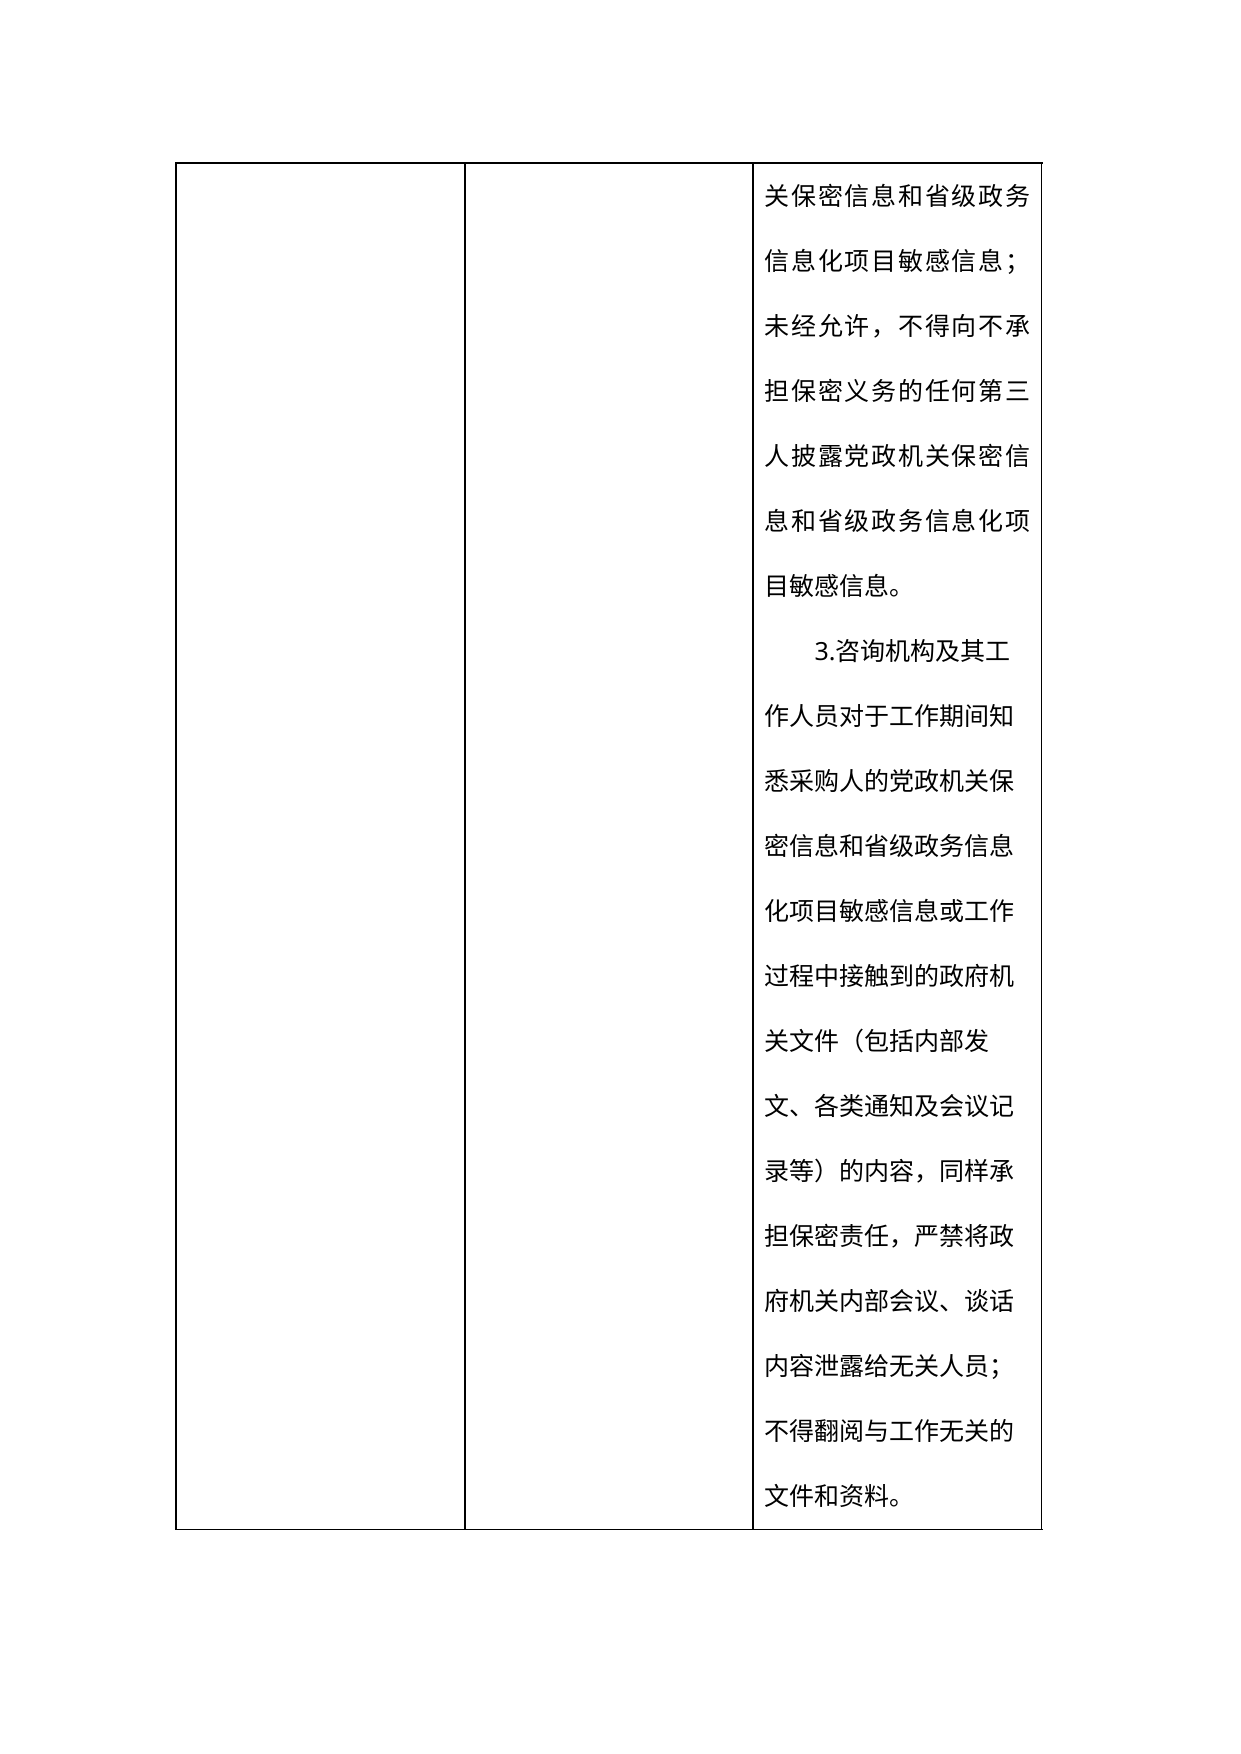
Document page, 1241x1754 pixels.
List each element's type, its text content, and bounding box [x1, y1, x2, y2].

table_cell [754, 164, 1041, 1528]
table_cell ★ [466, 164, 752, 1528]
table_cell 1 [177, 164, 464, 1528]
